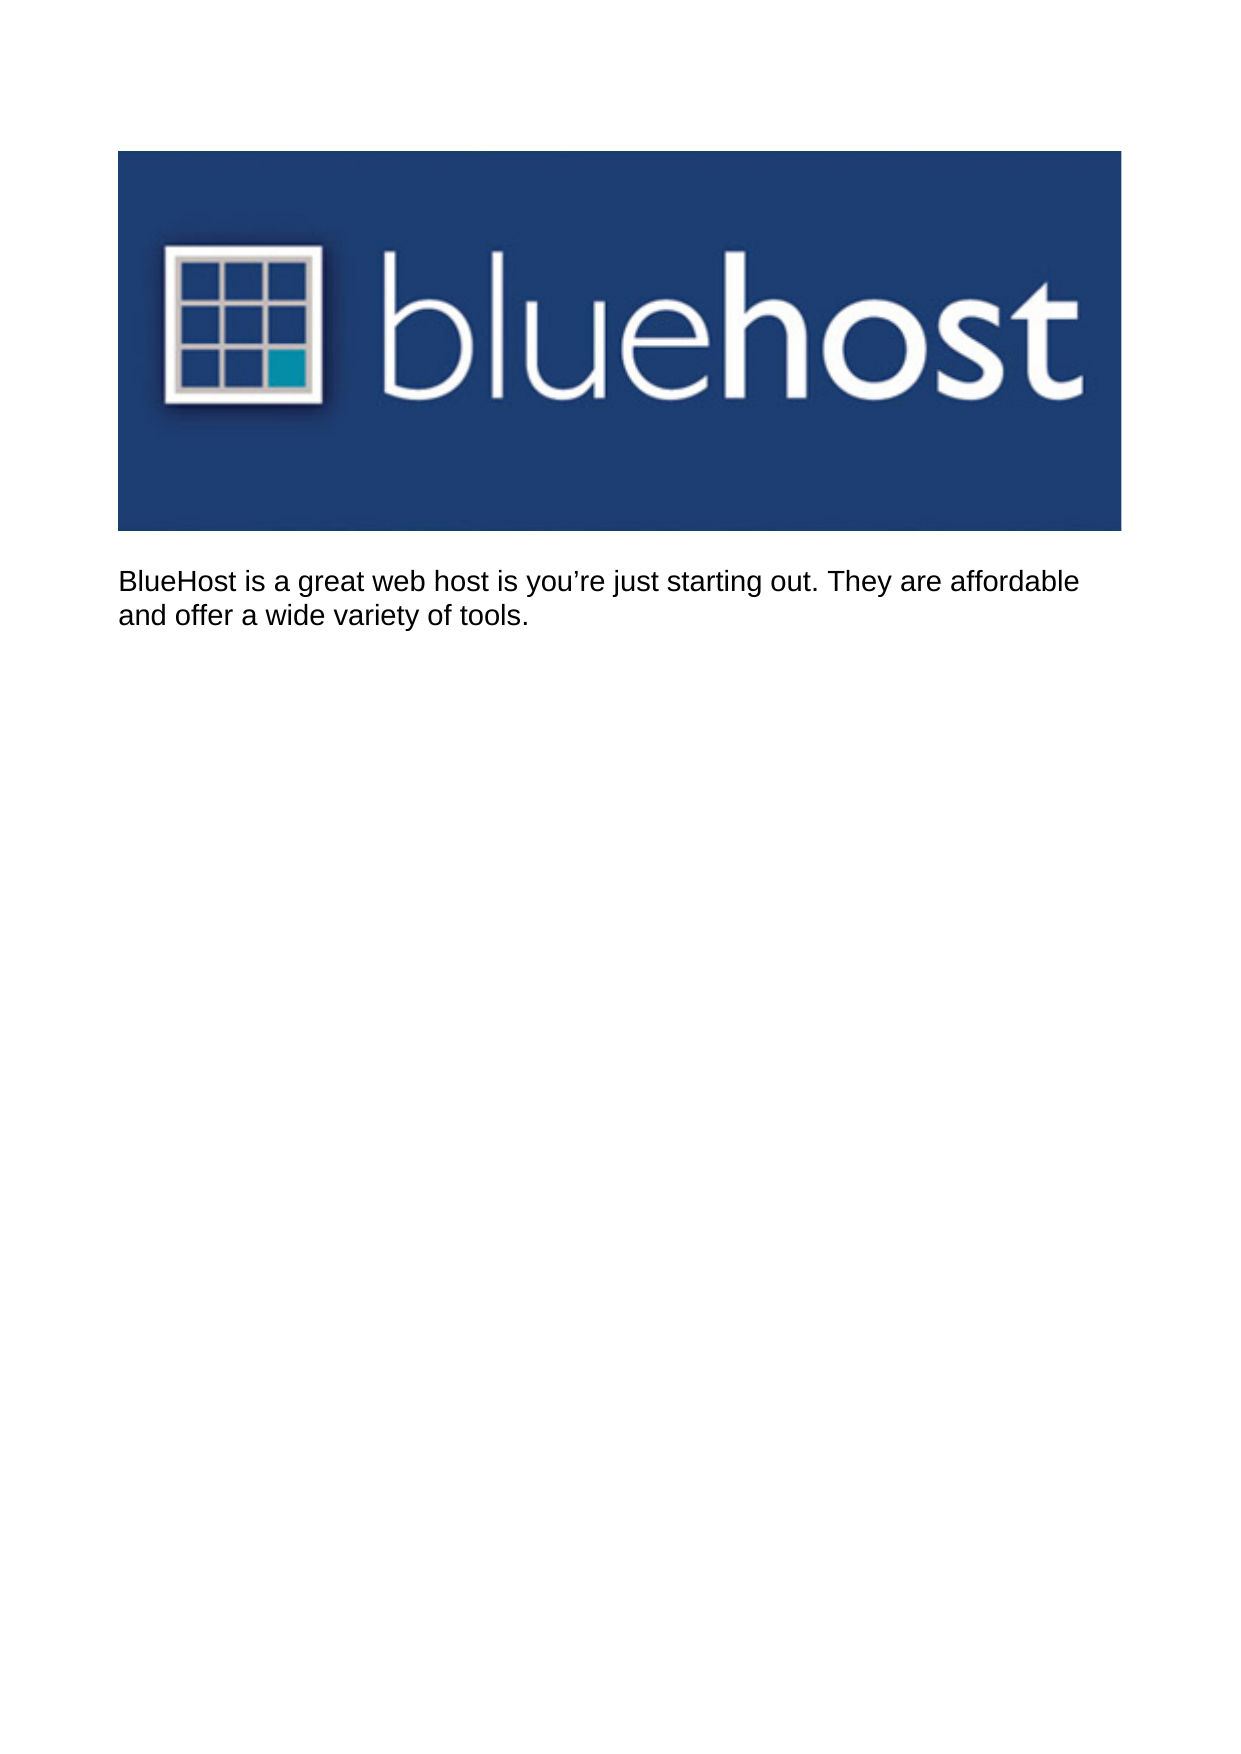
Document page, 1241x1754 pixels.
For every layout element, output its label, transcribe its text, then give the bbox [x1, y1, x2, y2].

picture [118, 151, 1122, 531]
text BlueHost is a great web host is you’re just starting out. They are affordable and offer a wide variety of tools. [118, 564, 1122, 631]
